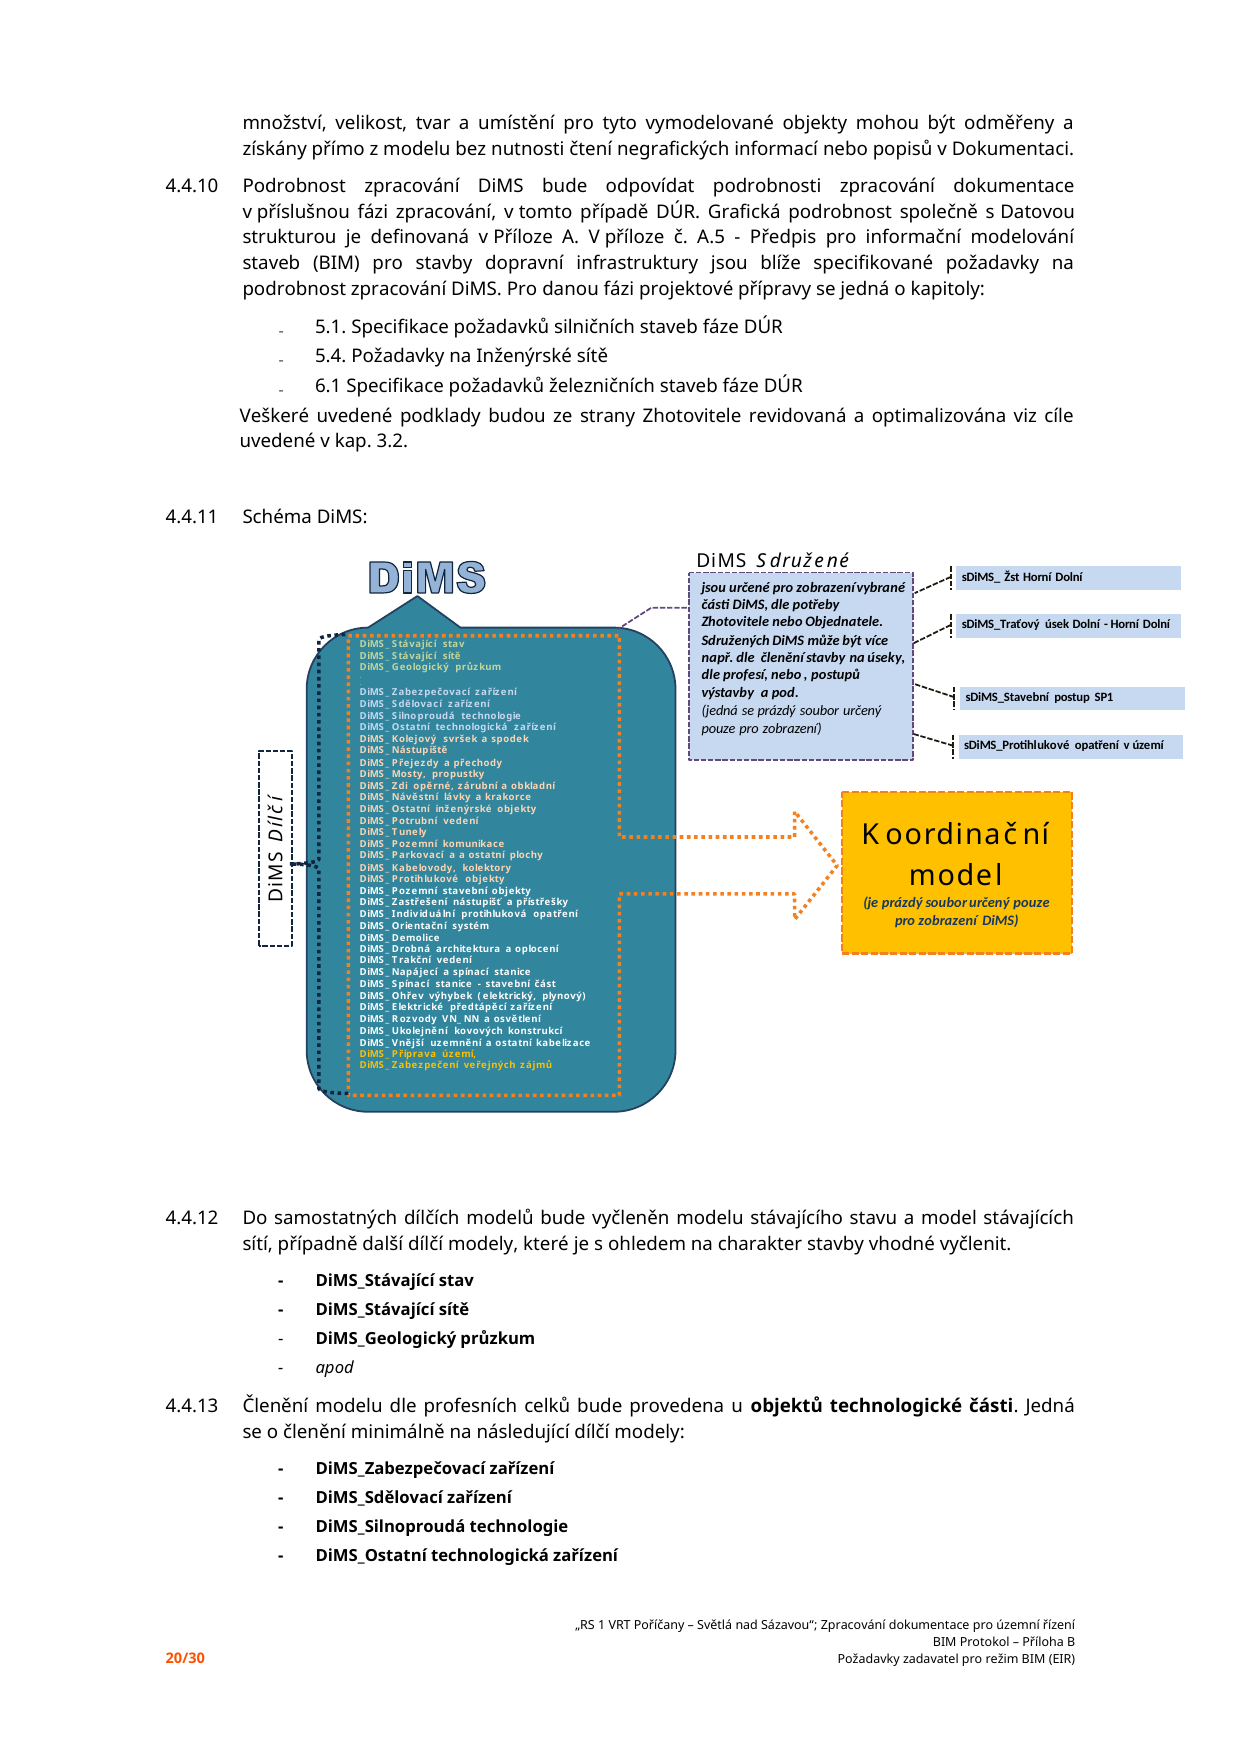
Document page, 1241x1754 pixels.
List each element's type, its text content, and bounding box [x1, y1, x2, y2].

list DiMS_Stávající sítě [278, 1297, 1075, 1320]
list DiMS_Zabezpečovací zařízení [278, 1456, 1075, 1479]
text Do samostatných dílčích modelů bude vyčleněn modelu stávajícího stavu a model stávajících sítí, případně další dílčí modely, které je s ohledem na charakter stavby vhodné vyčlenit. [165, 1204, 1075, 1256]
text Podrobnost zpracování DiMS bude odpovídat podrobnosti zpracování dokumentace v příslušnou fázi zpracování, v tomto případě DÚR. Grafická podrobnost společně s Datovou strukturou je definovaná v Příloze A. V příloze č. A.5 - Předpis pro informační modelování staveb (BIM) pro stavby dopravní infrastruktury jsou blíže specifikované požadavky na podrobnost zpracování DiMS. Pro danou fázi projektové přípravy se jedná o kapitoly: [165, 173, 1075, 300]
list apod [278, 1355, 1075, 1378]
list DiMS_Sdělovací zařízení [278, 1485, 1075, 1508]
list 5.1. Specifikace požadavků silničních staveb fáze DÚR [278, 313, 1075, 338]
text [165, 109, 1075, 160]
list 6.1 Specifikace požadavků železničních staveb fáze DÚR [278, 372, 1075, 398]
list 5.4. Požadavky na Inženýrské sítě [278, 343, 1075, 368]
list DiMS_Silnoproudá technologie [278, 1514, 1075, 1537]
text Schéma DiMS: [165, 503, 1075, 529]
list DiMS_Stávající stav [278, 1268, 1075, 1291]
list DiMS_Geologický průzkum [278, 1326, 1075, 1349]
text Veškeré uvedené podklady budou ze strany Zhotovitele revidovaná a optimalizována viz cíle uvedené v kap. 3.2. [239, 402, 1075, 453]
list DiMS_Ostatní technologická zařízení [278, 1543, 1075, 1566]
text Členění modelu dle profesních celků bude provedena u objektů technologické části. Jedná se o členění minimálně na následující dílčí modely: [165, 1393, 1075, 1444]
